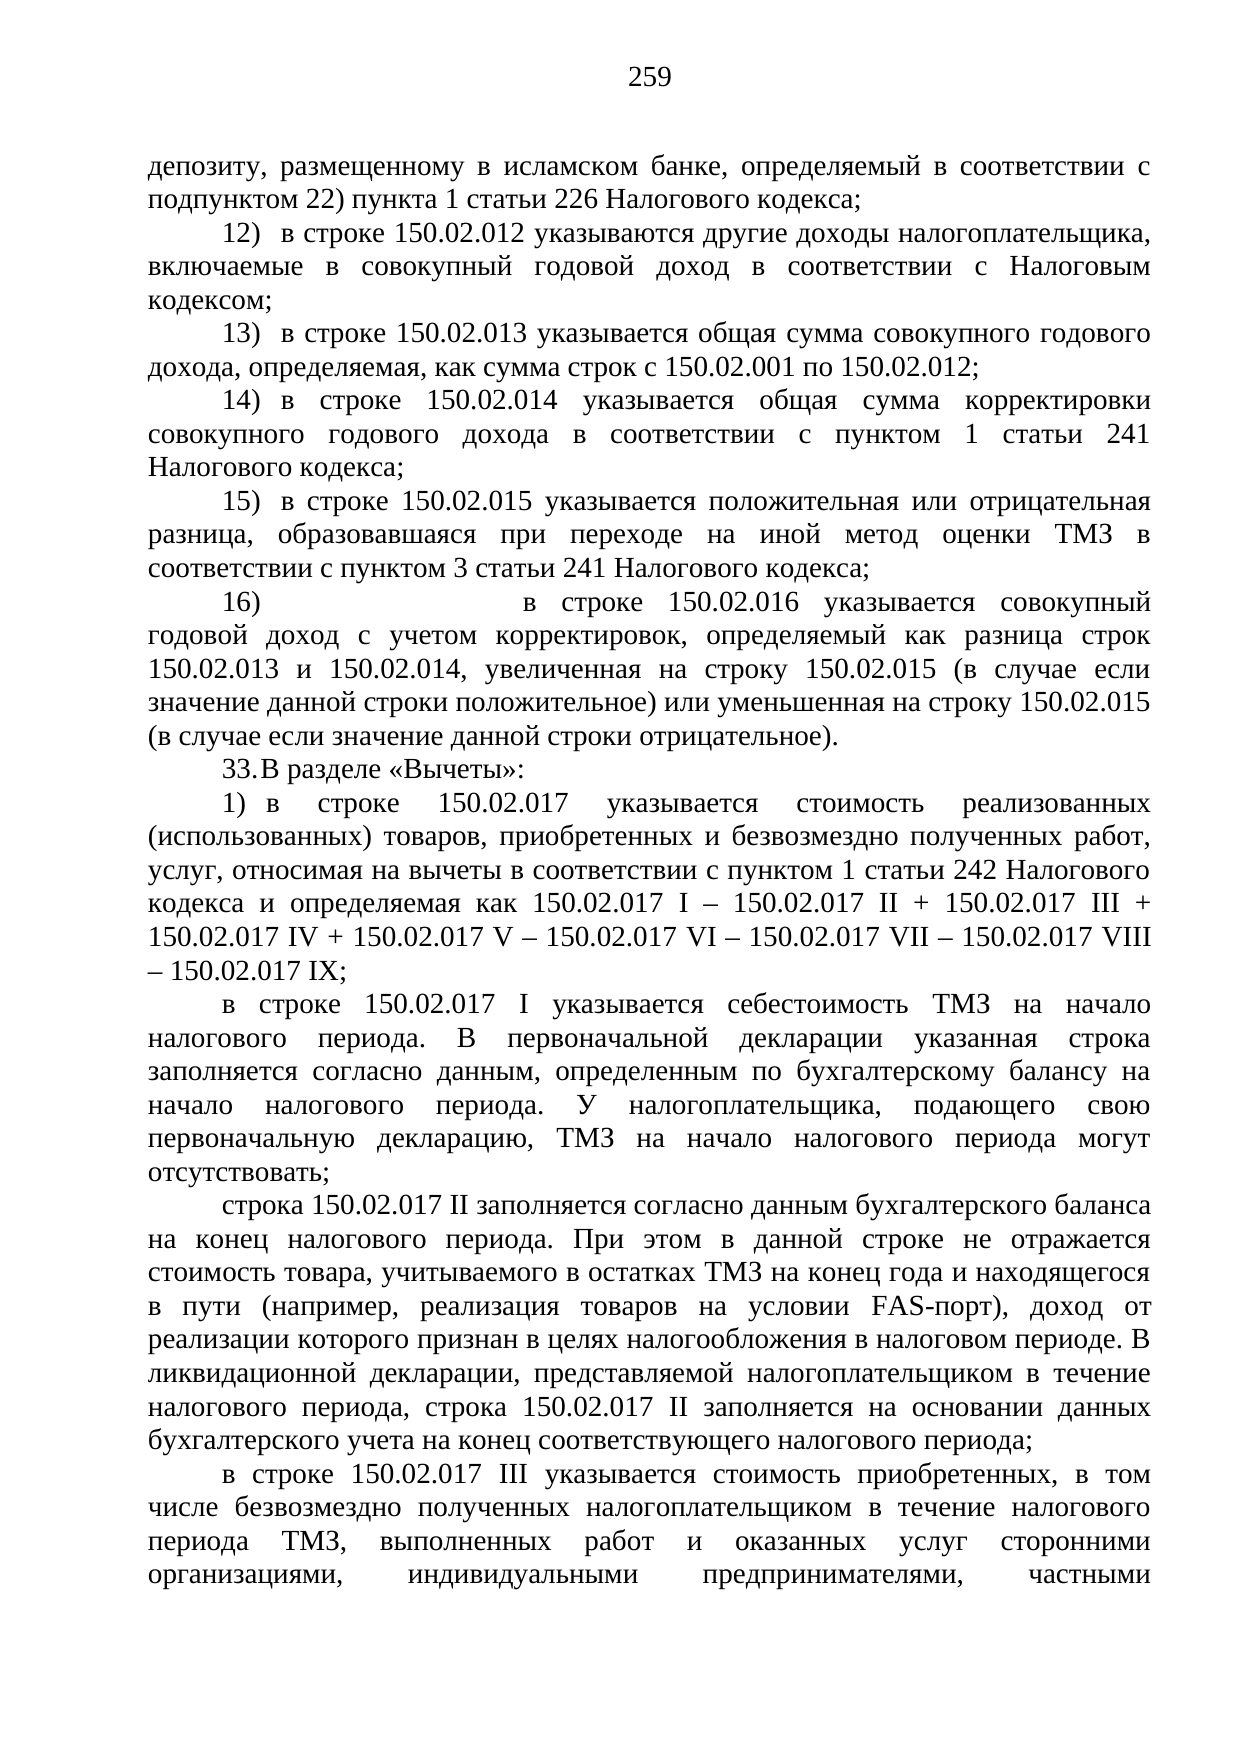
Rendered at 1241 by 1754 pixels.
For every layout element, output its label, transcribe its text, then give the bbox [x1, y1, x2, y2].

text строка 150.02.017 II заполняется согласно данным бухгалтерского баланса на конец налогового периода. При этом в данной строке не отражается стоимость товара, учитываемого в остатках ТМЗ на конец года и находящегося в пути (например, реализация товаров на условии FAS-порт), доход от реализации которого признан в целях налогообложения в налоговом периоде. В ликвидационной декларации, представляемой налогоплательщиком в течение налогового периода, строка 150.02.017 II заполняется на основании данных бухгалтерского учета на конец соответствующего налогового периода; [148, 1187, 1152, 1456]
list в строке 150.02.015 указывается положительная или отрицательная разница, образовавшаяся при переходе на иной метод оценки ТМЗ в соответствии с пунктом 3 статьи 241 Налогового кодекса; [148, 483, 1152, 584]
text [148, 1456, 1152, 1590]
list в строке 150.02.013 указывается общая сумма совокупного годового дохода, определяемая, как сумма строк с 150.02.001 по 150.02.012; [148, 315, 1152, 382]
list в строке 150.02.017 указывается стоимость реализованных (использованных) товаров, приобретенных и безвозмездно полученных работ, услуг, относимая на вычеты в соответствии с пунктом 1 статьи 242 Налогового кодекса и определяемая как 150.02.017 I – 150.02.017 II + 150.02.017 III + 150.02.017 IV + 150.02.017 V – 150.02.017 VI – 150.02.017 VII – 150.02.017 VIII – 150.02.017 IX; [148, 785, 1152, 986]
list в строке 150.02.016 указывается совокупный годовой доход с учетом корректировок, определяемый как разница строк 150.02.013 и 150.02.014, увеличенная на строку 150.02.015 (в случае если значение данной строки положительное) или уменьшенная на строку 150.02.015 (в случае если значение данной строки отрицательное). [148, 584, 1152, 751]
list В разделе «Вычеты»: [148, 751, 1152, 785]
list в строке 150.02.014 указывается общая сумма корректировки совокупного годового дохода в соответствии с пунктом 1 статьи 241 Налогового кодекса; [148, 382, 1152, 483]
list в строке 150.02.012 указываются другие доходы налогоплательщика, включаемые в совокупный годовой доход в соответствии с Налоговым кодексом; [148, 215, 1152, 315]
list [148, 148, 1152, 215]
text в строке 150.02.017 I указывается себестоимость ТМЗ на начало налогового периода. В первоначальной декларации указанная строка заполняется согласно данным, определенным по бухгалтерскому балансу на начало налогового периода. У налогоплательщика, подающего свою первоначальную декларацию, ТМЗ на начало налогового периода могут отсутствовать; [148, 986, 1152, 1187]
